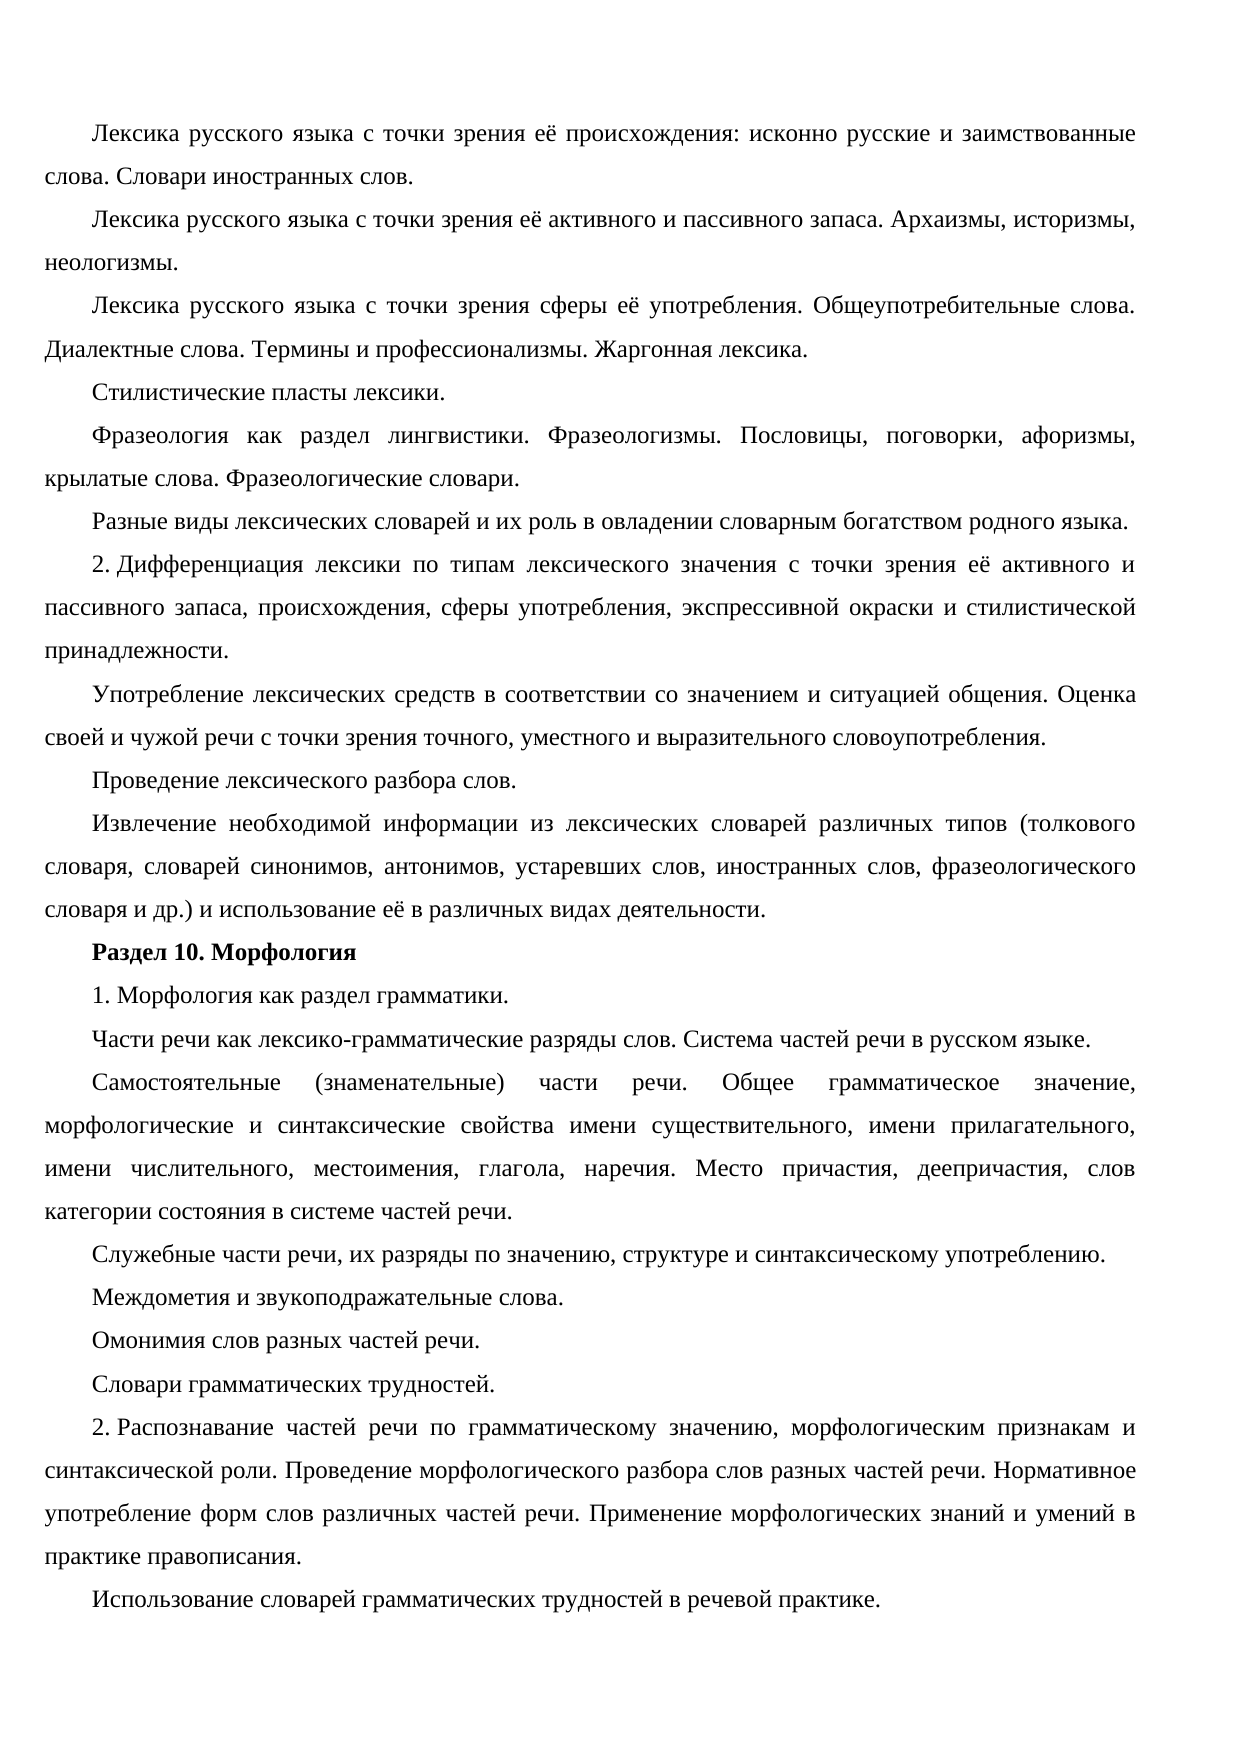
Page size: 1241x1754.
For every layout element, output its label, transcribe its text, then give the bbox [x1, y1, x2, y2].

text Междометия и звукоподражательные слова. [44, 1282, 1137, 1311]
text Использование словарей грамматических трудностей в речевой практике. [44, 1584, 1137, 1613]
text 1. Морфология как раздел грамматики. [44, 981, 1137, 1009]
text Проведение лексического разбора слов. [44, 765, 1137, 794]
text Служебные части речи, их разряды по значению, структуре и синтаксическому употреблению. [44, 1239, 1137, 1268]
text Употребление лексических средств в соответствии со значением и ситуацией общения. Оценка своей и чужой речи с точки зрения точного, уместного и выразительного словоупотребления. [44, 679, 1137, 751]
text Части речи как лексико-грамматические разряды слов. Система частей речи в русском языке. [44, 1024, 1137, 1052]
text Лексика русского языка с точки зрения её происхождения: исконно русские и заимствованные слова. Словари иностранных слов. [44, 118, 1137, 190]
text 2. Дифференциация лексики по типам лексического значения с точки зрения её активного и пассивного запаса, происхождения, сферы употребления, экспрессивной окраски и стилистической принадлежности. [44, 549, 1137, 664]
text Лексика русского языка с точки зрения её активного и пассивного запаса. Архаизмы, историзмы, неологизмы. [44, 204, 1137, 276]
text Самостоятельные (знаменательные) части речи. Общее грамматическое значение, морфологические и синтаксические свойства имени существительного, имени прилагательного, имени числительного, местоимения, глагола, наречия. Место причастия, деепричастия, слов категории состояния в системе частей речи. [44, 1067, 1137, 1225]
text Лексика русского языка с точки зрения сферы её употребления. Общеупотребительные слова. Диалектные слова. Термины и профессионализмы. Жаргонная лексика. [44, 291, 1137, 362]
text 2. Распознавание частей речи по грамматическому значению, морфологическим признакам и синтаксической роли. Проведение морфологического разбора слов разных частей речи. Нормативное употребление форм слов различных частей речи. Применение морфологических знаний и умений в практике правописания. [44, 1412, 1137, 1570]
text Раздел 10. Морфология [44, 937, 1137, 966]
text Стилистические пласты лексики. [44, 377, 1137, 406]
text Омонимия слов разных частей речи. [44, 1326, 1137, 1354]
text Фразеология как раздел лингвистики. Фразеологизмы. Пословицы, поговорки, афоризмы, крылатые слова. Фразеологические словари. [44, 420, 1137, 492]
text Словари грамматических трудностей. [44, 1369, 1137, 1397]
text Разные виды лексических словарей и их роль в овладении словарным богатством родного языка. [44, 506, 1137, 535]
text Извлечение необходимой информации из лексических словарей различных типов (толкового словаря, словарей синонимов, антонимов, устаревших слов, иностранных слов, фразеологического словаря и др.) и использование её в различных видах деятельности. [44, 808, 1137, 923]
